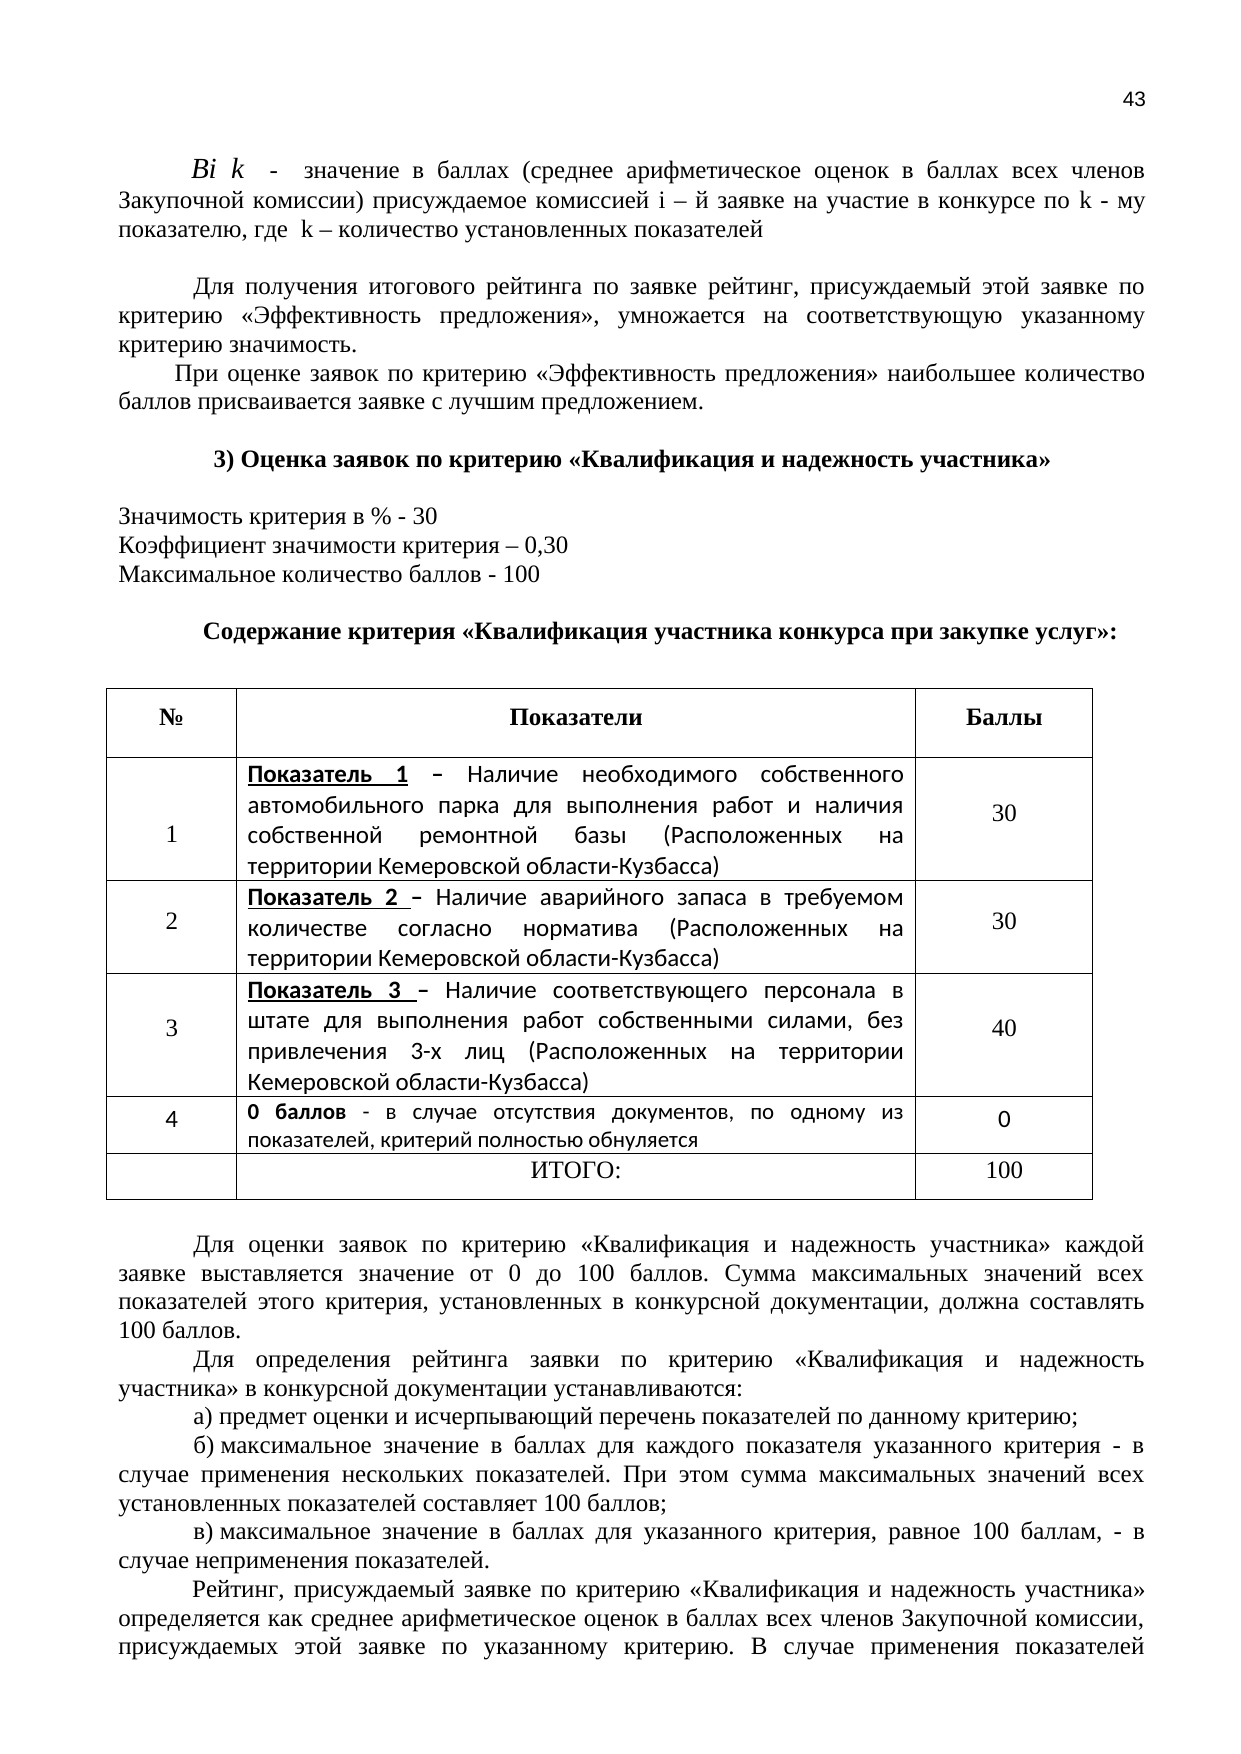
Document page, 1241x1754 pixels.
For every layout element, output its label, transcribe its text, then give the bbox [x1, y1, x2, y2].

text Коэффициент значимости критерия – 0,30 [118, 530, 1146, 559]
text 3) Оценка заявок по критерию «Квалификация и надежность участника» [118, 444, 1146, 473]
table_cell 0 баллов - в случае отсутствия документов, по одному из показателей, критерий полностью обнуляется [237, 1097, 915, 1153]
table_header Баллы [916, 689, 1092, 757]
table_cell 3 [107, 974, 236, 1096]
text Для получения итогового рейтинга по заявке рейтинг, присуждаемый этой заявке по критерию «Эффективность предложения», умножается на соответствующую указанному критерию значимость. [118, 271, 1146, 358]
table_cell 2 [107, 881, 236, 973]
table_cell Показатель 3 – Наличие соответствующего персонала в штате для выполнения работ собственными силами, без привлечения 3-х лиц (Расположенных на территории Кемеровской области-Кузбасса) [237, 974, 915, 1096]
table_header № [107, 689, 236, 757]
table_cell 4 [107, 1097, 236, 1153]
text При оценке заявок по критерию «Эффективность предложения» наибольшее количество баллов присваивается заявке с лучшим предложением. [118, 358, 1146, 415]
text Значимость критерия в % - 30 [118, 501, 1146, 530]
table_cell 40 [916, 974, 1092, 1096]
text Для определения рейтинга заявки по критерию «Квалификация и надежность участника» в конкурсной документации устанавливаются: [118, 1344, 1146, 1401]
table_cell [107, 1154, 236, 1199]
text Содержание критерия «Квалификация участника конкурса при закупке услуг»: [118, 616, 1146, 645]
table_cell 1 [107, 758, 236, 880]
table_cell Показатель 2 – Наличие аварийного запаса в требуемом количестве согласно норматива (Расположенных на территории Кемеровской области-Кузбасса) [237, 881, 915, 973]
text а) предмет оценки и исчерпывающий перечень показателей по данному критерию; [118, 1401, 1146, 1430]
text б) максимальное значение в баллах для каждого показателя указанного критерия - в случае применения нескольких показателей. При этом сумма максимальных значений всех установленных показателей составляет 100 баллов; [118, 1430, 1146, 1516]
table_cell ИТОГО: [237, 1154, 915, 1199]
table_cell 0 [916, 1097, 1092, 1153]
text в) максимальное значение в баллах для указанного критерия, равное 100 баллам, - в случае неприменения показателей. [118, 1516, 1146, 1574]
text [118, 1574, 1146, 1660]
table_cell 100 [916, 1154, 1092, 1199]
text Максимальное количество баллов - 100 [118, 559, 1146, 588]
text Bi k - значение в баллах (среднее арифметическое оценок в баллах всех членов Закупочной комиссии) присуждаемое комиссией i – й заявке на участие в конкурсе по k - му показателю, где k – количество установленных показателей [118, 152, 1146, 243]
table_cell 30 [916, 758, 1092, 880]
table_cell Показатель 1 – Наличие необходимого собственного автомобильного парка для выполнения работ и наличия собственной ремонтной базы (Расположенных на территории Кемеровской области-Кузбасса) [237, 758, 915, 880]
table_header Показатели [237, 689, 915, 757]
text Для оценки заявок по критерию «Квалификация и надежность участника» каждой заявке выставляется значение от 0 до 100 баллов. Сумма максимальных значений всех показателей этого критерия, установленных в конкурсной документации, должна составлять 100 баллов. [118, 1229, 1146, 1344]
table_cell 30 [916, 881, 1092, 973]
